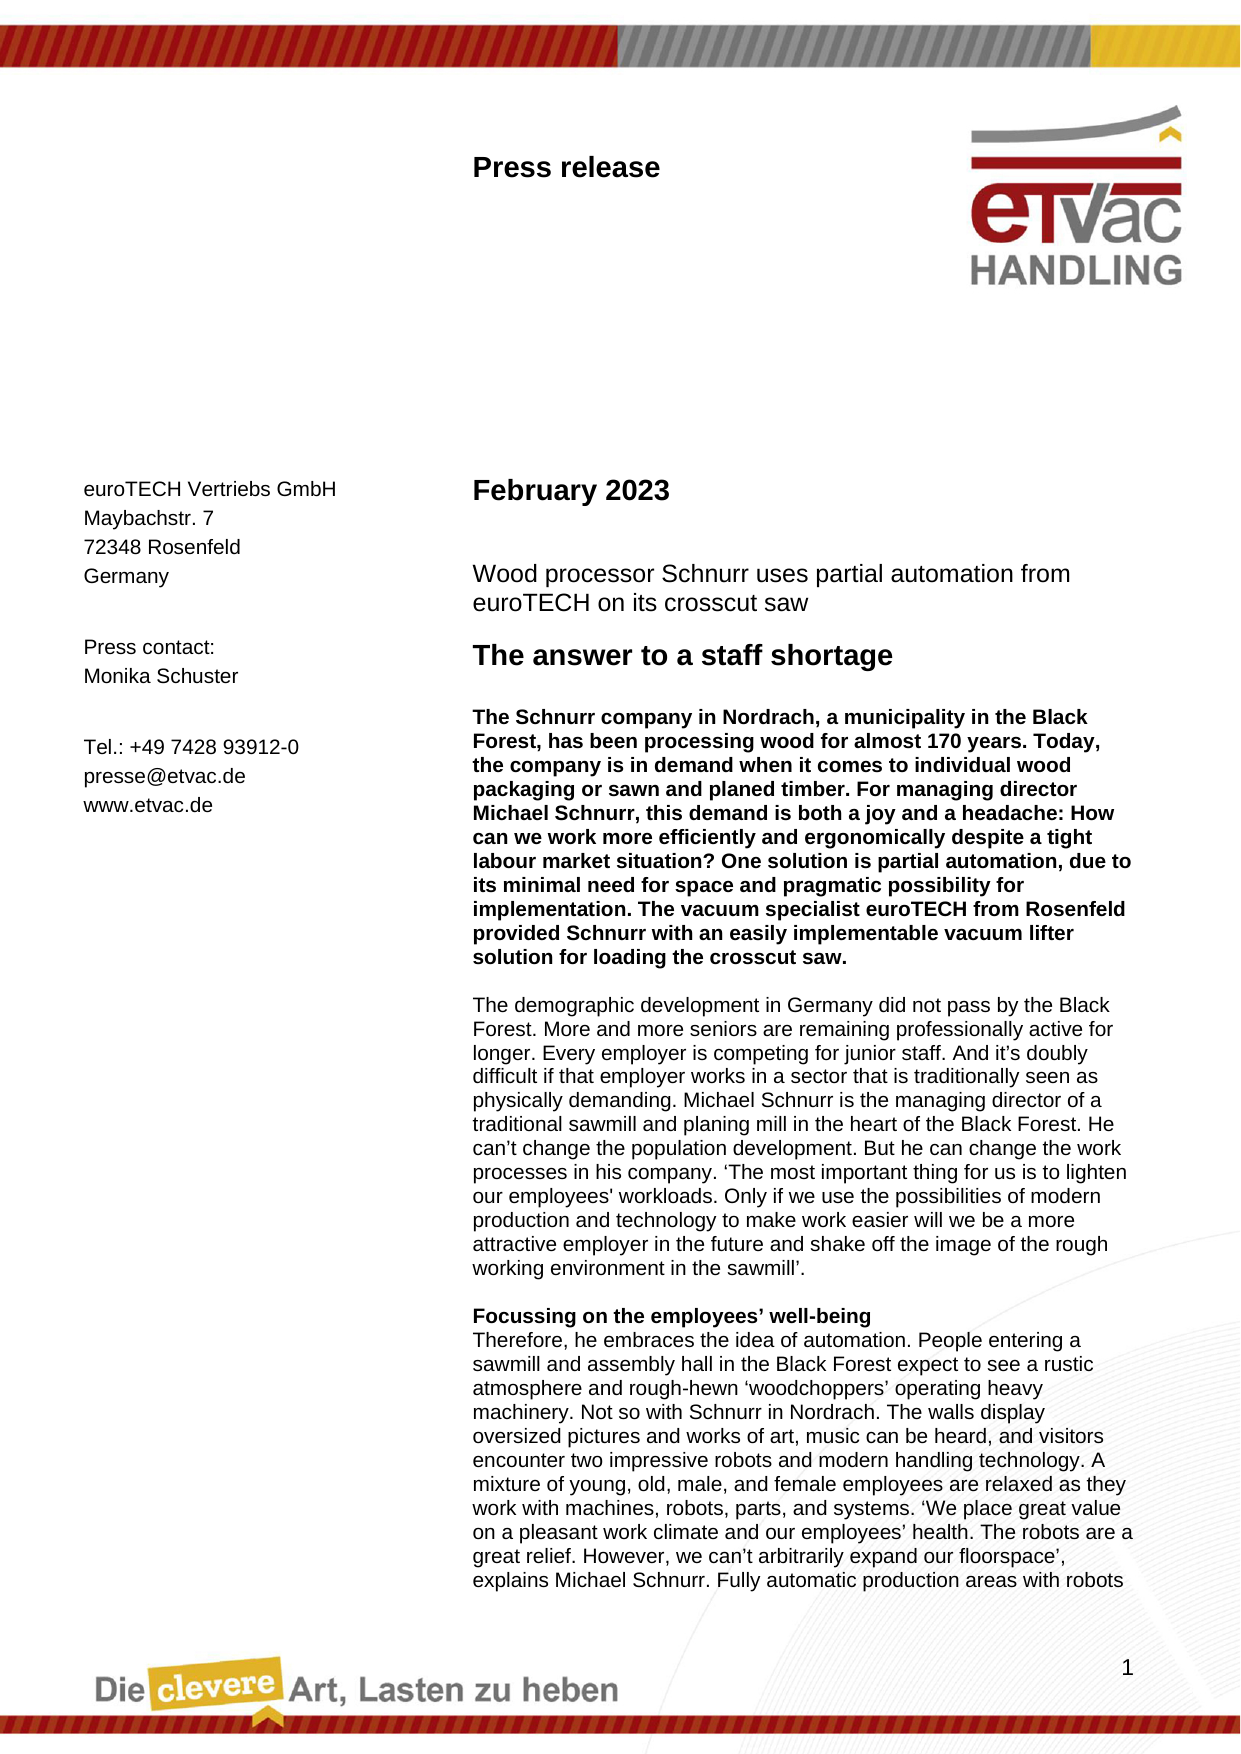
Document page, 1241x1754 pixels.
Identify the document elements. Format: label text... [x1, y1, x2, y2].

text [472, 1328, 1134, 1591]
text February 2023 [472, 472, 1134, 506]
text The Schnurr company in Nordrach, a municipality in the , has been processing wood for almost 170 years. Today, the company is in demand when it comes to individual wood packaging or sawn and planed timber. For managing director Michael Schnurr, this demand is both a joy and a headache: How can we work more efficiently and ergonomically despite a tight labour market situation? One solution is partial automation, due to its minimal need for space and pragmatic possibility for implementation. The vacuum specialist euroTECH from Rosenfeld provided Schnurr with an easily implementable vacuum lifter solution for loading the crosscut saw. [472, 705, 1134, 968]
text The answer to a staff shortage [472, 638, 1134, 671]
text Focussing on the employees’ well-being [472, 1304, 1134, 1328]
text The demographic development in did not pass by the . More and more seniors are remaining professionally active for longer. Every employer is competing for junior staff. And it’s doubly difficult if that employer works in a sector that is traditionally seen as physically demanding. Michael Schnurr is the managing director of a traditional sawmill and planing mill in the heart of the . He can’t change the population development. But he can change the work processes in his company. ‘The most important thing for us is to lighten our employees' workloads. Only if we use the possibilities of modern production and technology to make work easier will we be a more attractive employer in the future and shake off the image of the rough working environment in the sawmill’. [472, 992, 1134, 1280]
text Wood processor Schnurr uses partial automation from euroTECH on its crosscut saw [472, 559, 1134, 616]
picture [0, 0, 1241, 1754]
